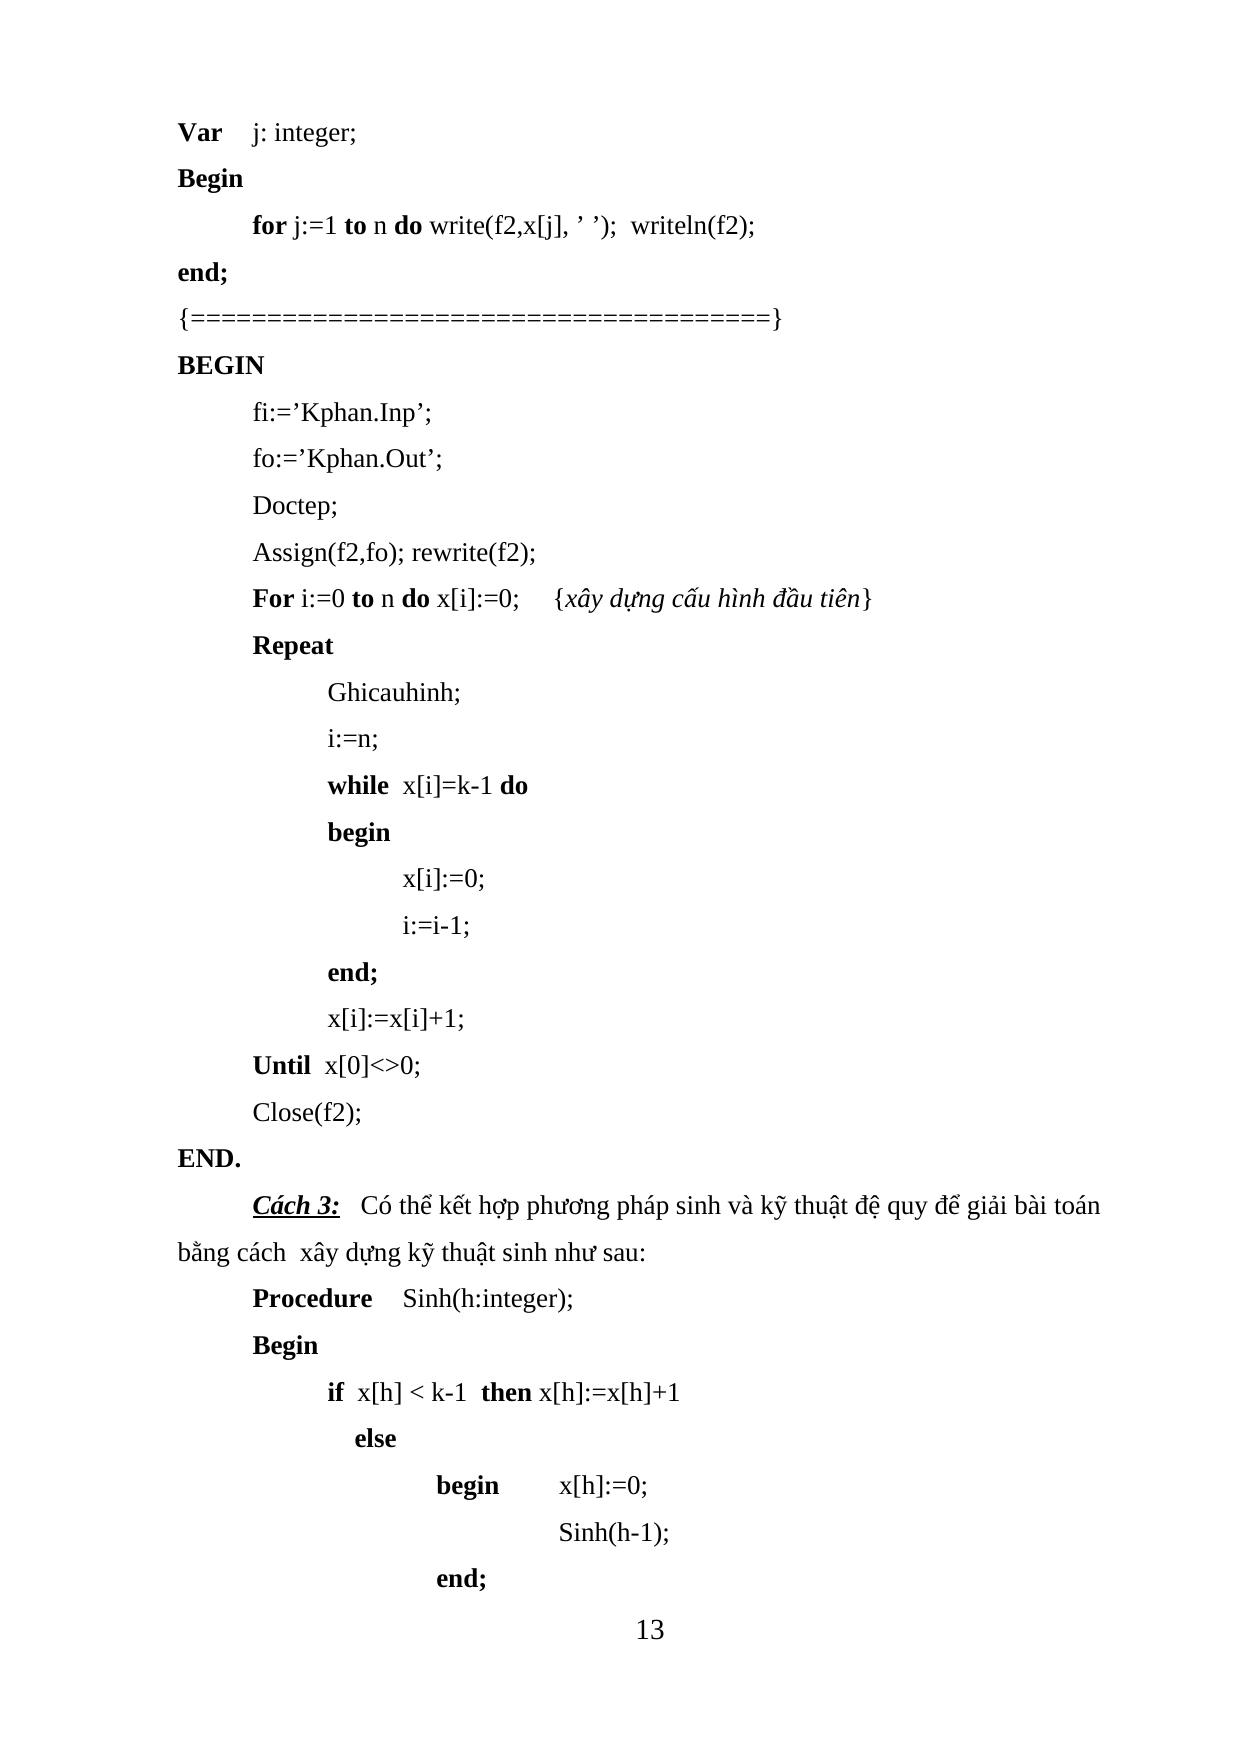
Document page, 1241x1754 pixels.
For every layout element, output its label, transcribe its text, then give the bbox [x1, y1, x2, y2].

text END. [177, 1142, 1122, 1173]
text Close(f2); [177, 1096, 1122, 1127]
text begin [177, 816, 1122, 847]
text Repeat [177, 629, 1122, 660]
text fi:=’Kphan.Inp’; [177, 396, 1122, 427]
text end; [177, 1562, 1122, 1593]
text i:=i-1; [177, 909, 1122, 940]
text For i:=0 to n do x[i]:=0; {xây dựng cấu hình đầu tiên} [177, 582, 1122, 613]
text end; [177, 256, 1122, 287]
text BEGIN [177, 349, 1122, 380]
text Procedure Sinh(h:integer); [177, 1282, 1122, 1313]
text begin x[h]:=0; [402, 1469, 1122, 1500]
text Assign(f2,fo); rewrite(f2); [177, 536, 1122, 567]
text Begin [177, 162, 1122, 193]
text Sinh(h-1); [177, 1516, 1122, 1547]
text {======================================} [177, 302, 1122, 333]
text else [177, 1422, 1122, 1453]
text Ghicauhinh; [177, 676, 1122, 707]
text Doctep; [177, 489, 1122, 520]
text x[i]:=0; [177, 862, 1122, 893]
text Var j: integer; [177, 116, 1122, 147]
text Cách 3: Có thể kết hợp phương pháp sinh và kỹ thuật đệ quy để giải bài toán bằng cách xây dựng kỹ thuật sinh như sau: [177, 1189, 1122, 1267]
text for j:=1 to n do write(f2,x[j], ’ ’); writeln(f2); [177, 209, 1122, 240]
text Begin [177, 1329, 1122, 1360]
text i:=n; [177, 722, 1122, 753]
text if x[h] < k-1 then x[h]:=x[h]+1 [177, 1376, 1122, 1407]
text Until x[0]<>0; [177, 1049, 1122, 1080]
text while x[i]=k-1 do [177, 769, 1122, 800]
text x[i]:=x[i]+1; [177, 1002, 1122, 1033]
text fo:=’Kphan.Out’; [177, 442, 1122, 473]
text end; [177, 956, 1122, 987]
